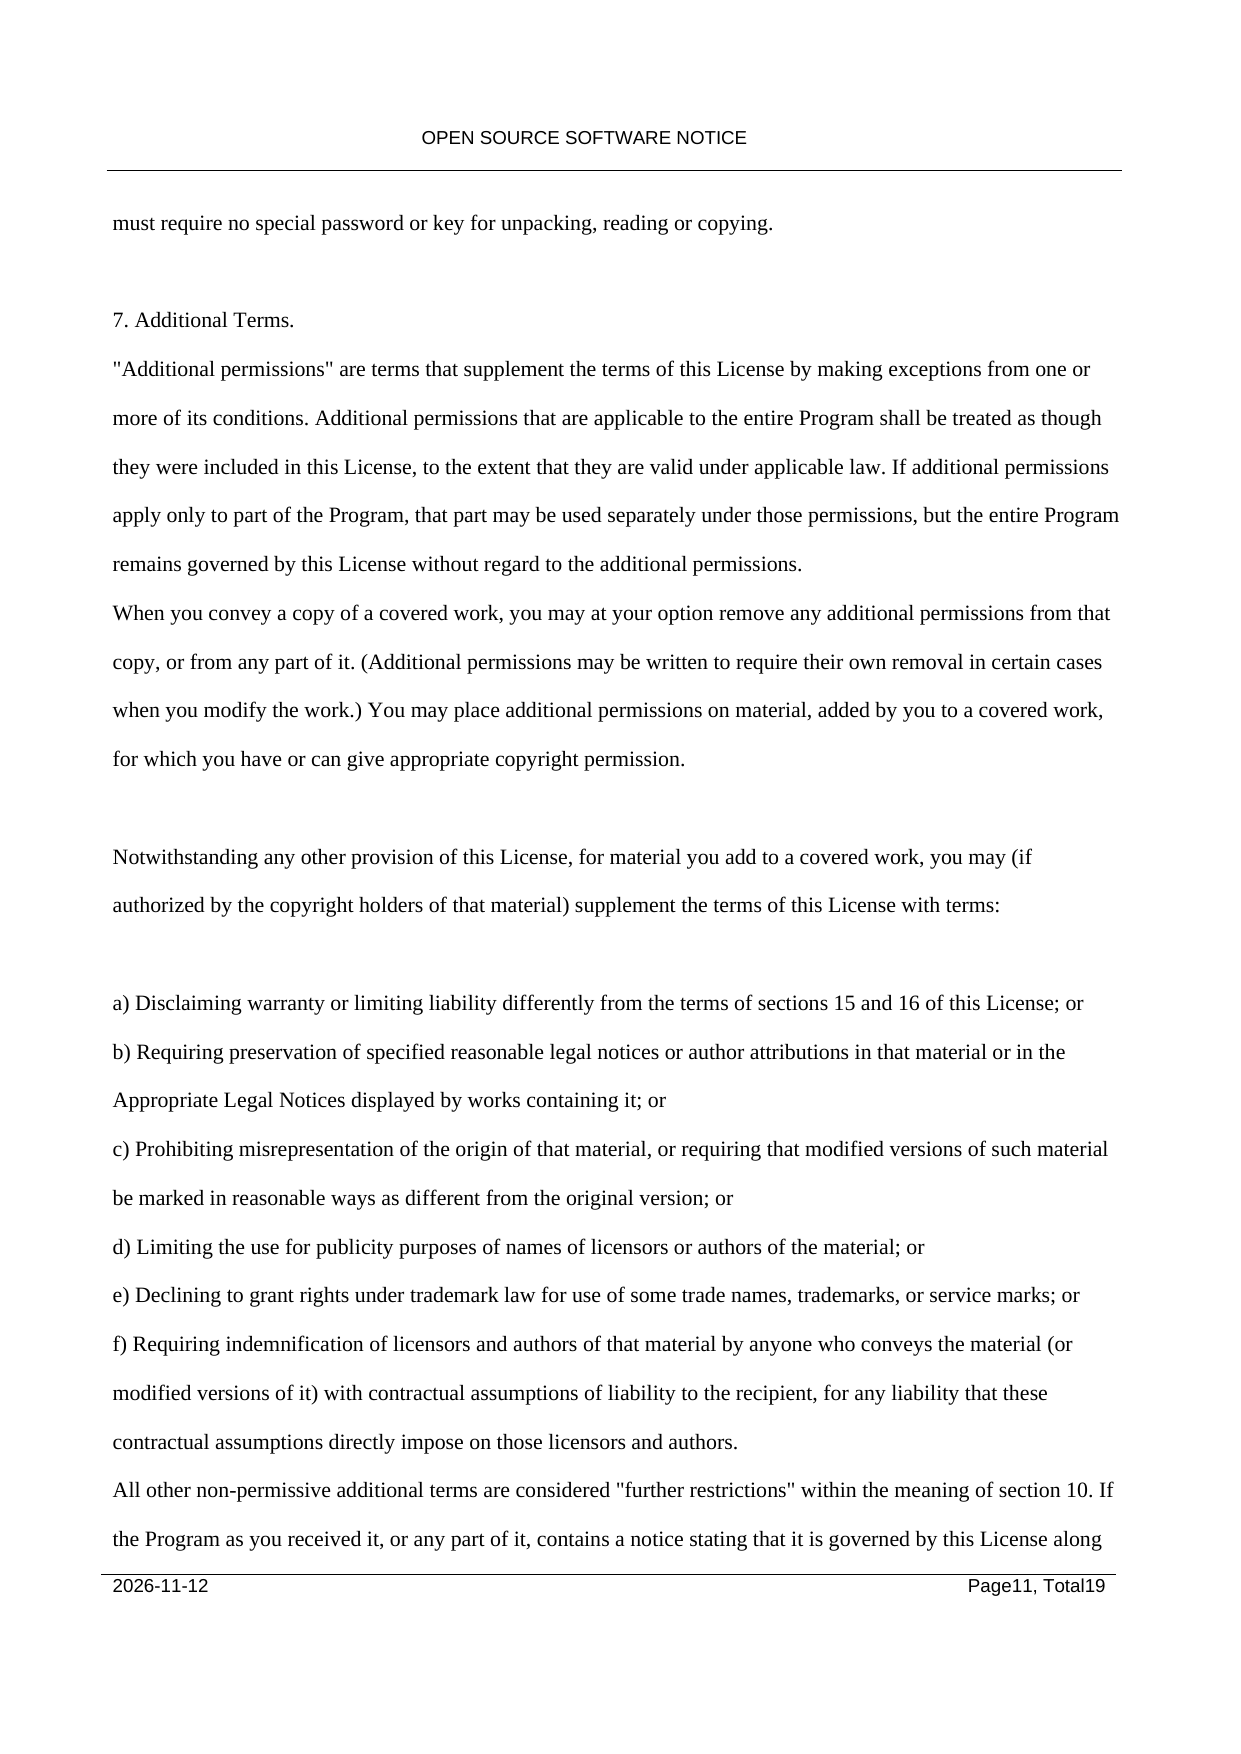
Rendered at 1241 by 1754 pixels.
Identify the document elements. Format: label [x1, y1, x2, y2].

text [112, 206, 1128, 1555]
